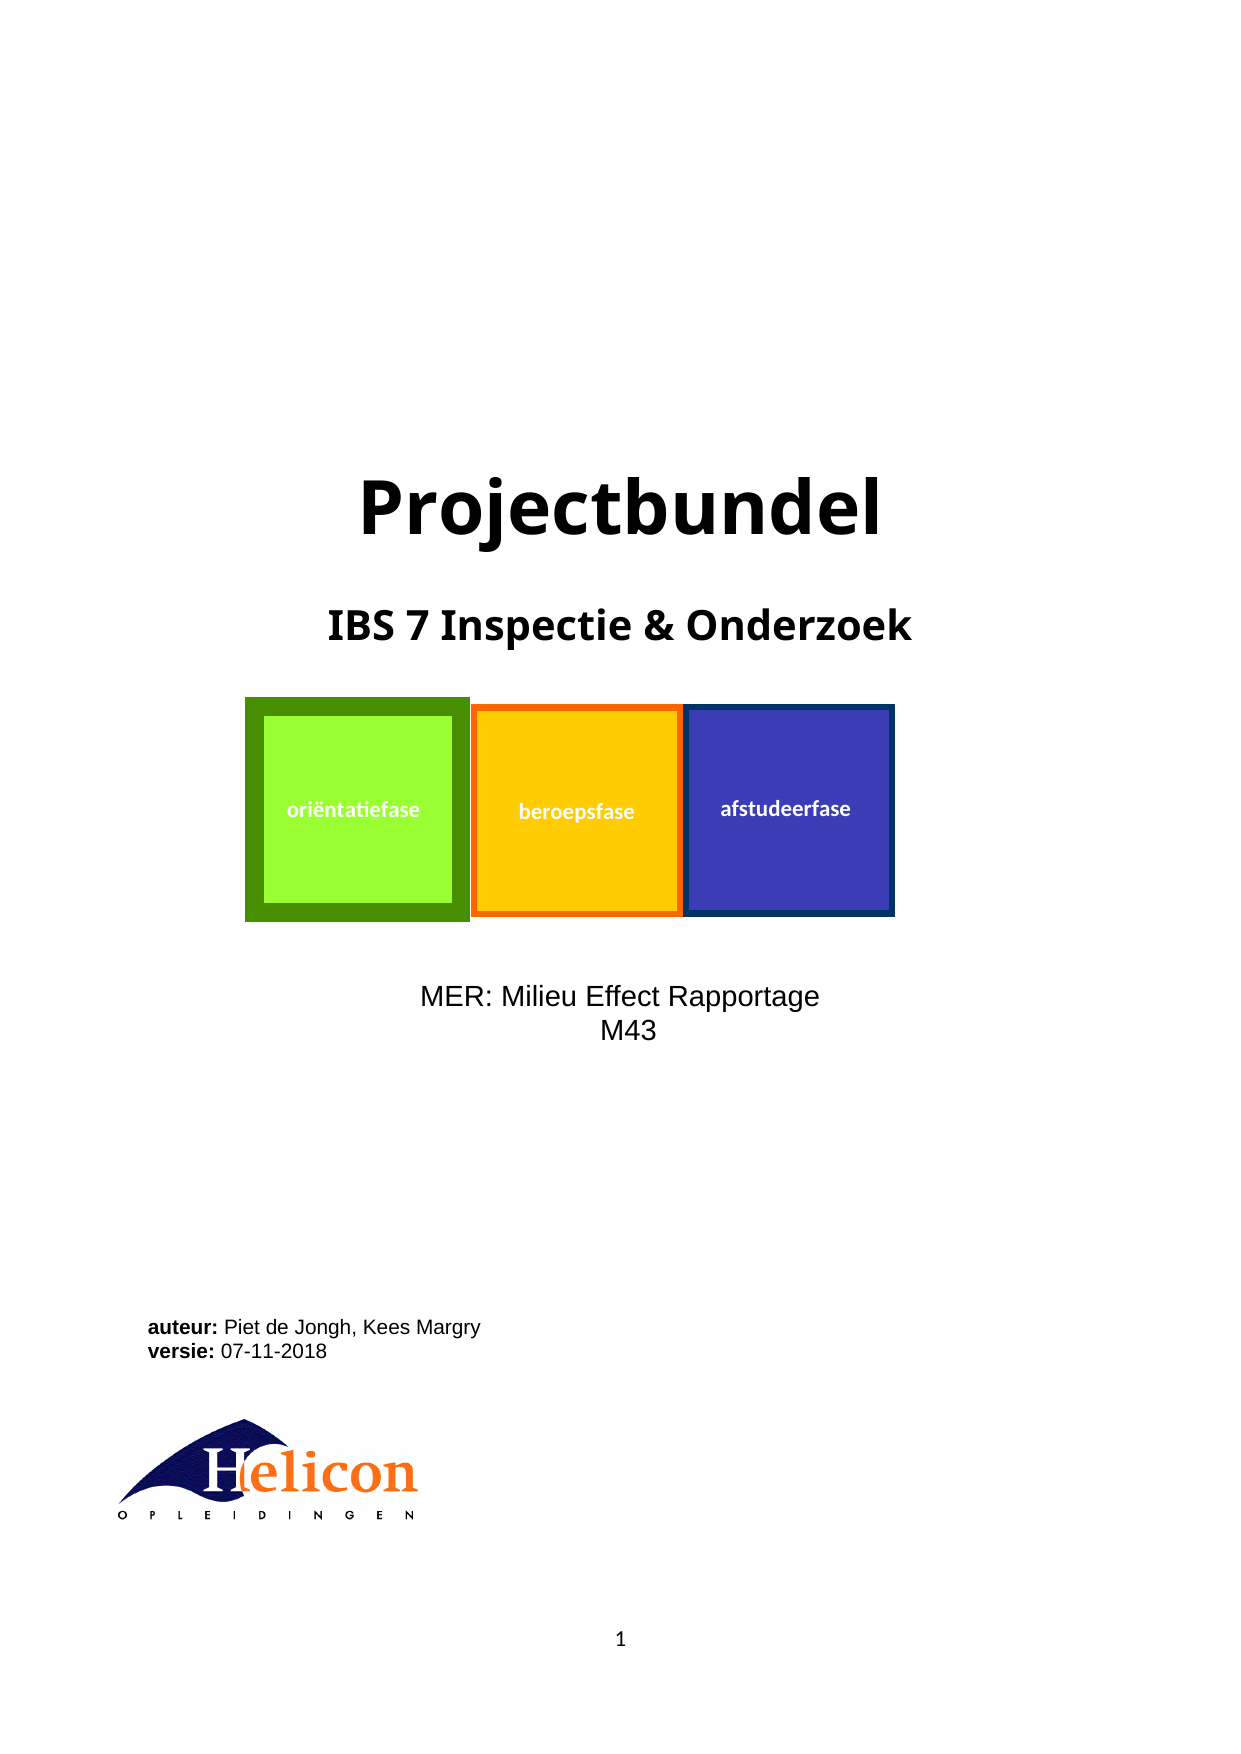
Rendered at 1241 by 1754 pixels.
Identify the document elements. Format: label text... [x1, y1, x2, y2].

text M43 [148, 1013, 1093, 1046]
text Projectbundel [148, 454, 1093, 556]
text MER: Milieu Effect Rapportage [148, 979, 1093, 1013]
text IBS 7 Inspectie & Onderzoek [148, 596, 1093, 653]
subtitle versie: 07-11-2018 [148, 1338, 1093, 1362]
picture [118, 1419, 418, 1521]
subtitle auteur: Piet de Jongh, Kees Margry [148, 1314, 1093, 1338]
